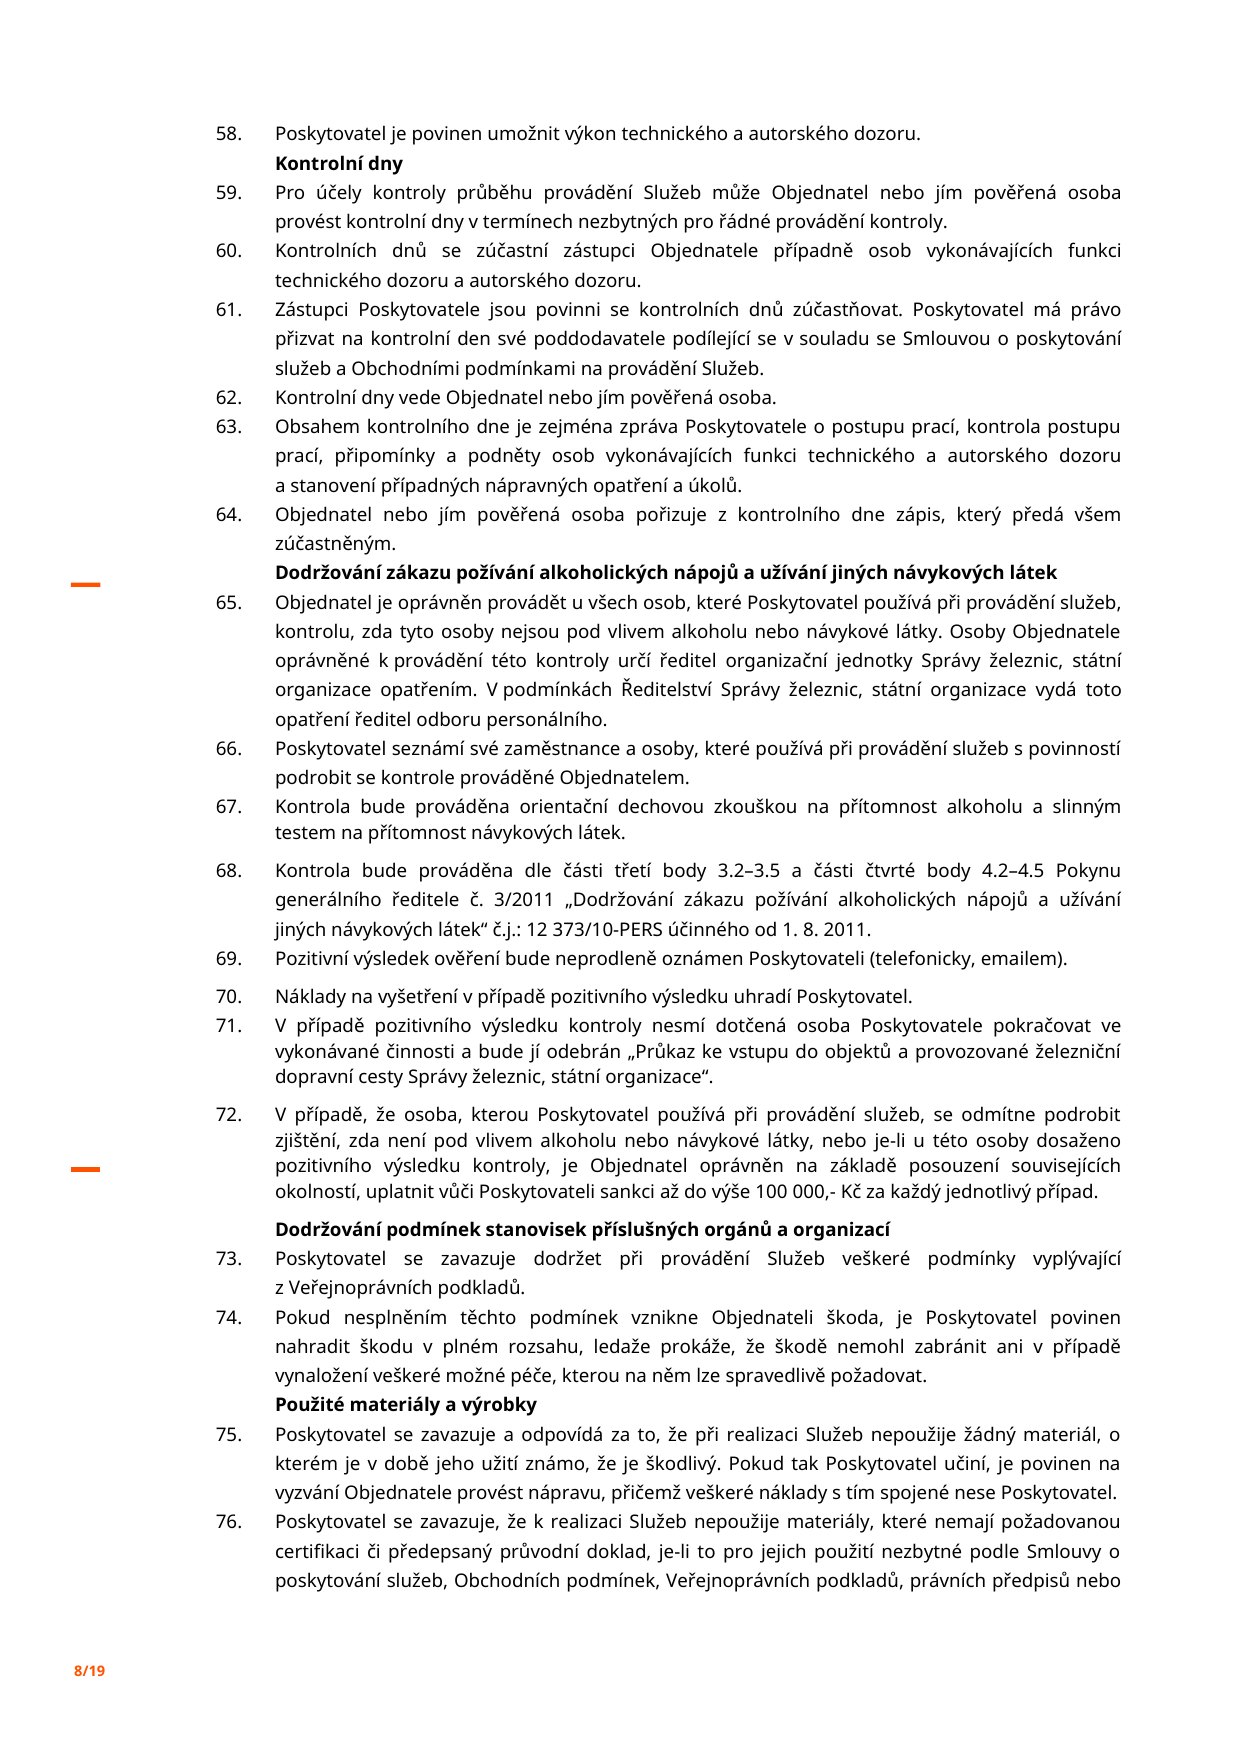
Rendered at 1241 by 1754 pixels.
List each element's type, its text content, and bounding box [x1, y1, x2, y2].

list Poskytovatel se zavazuje dodržet při provádění Služeb veškeré podmínky vyplývající z Veřejnoprávních podkladů. [216, 1245, 1122, 1300]
list Kontrolních dnů se zúčastní zástupci Objednatele případně osob vykonávajících funkci technického dozoru a autorského dozoru. [216, 238, 1122, 292]
list Poskytovatel se zavazuje a odpovídá za to, že při realizaci Služeb nepoužije žádný materiál, o kterém je v době jeho užití známo, že je škodlivý. Pokud tak Poskytovatel učiní, je povinen na vyzvání Objednatele provést nápravu, přičemž veškeré náklady s tím spojené nese Poskytovatel. [216, 1421, 1122, 1505]
text Kontrolní dny [275, 150, 1122, 175]
list Kontrola bude prováděna orientační dechovou zkouškou na přítomnost alkoholu a slinným testem na přítomnost návykových látek. [216, 794, 1122, 845]
list Objednatel nebo jím pověřená osoba pořizuje z kontrolního dne zápis, který předá všem zúčastněným. [216, 501, 1122, 556]
list Pokud nesplněním těchto podmínek vznikne Objednateli škoda, je Poskytovatel povinen nahradit škodu v plném rozsahu, ledaže prokáže, že škodě nemohl zabránit ani v případě vynaložení veškeré možné péče, kterou na něm lze spravedlivě požadovat. [216, 1304, 1122, 1388]
list Kontrola bude prováděna dle části třetí body 3.2–3.5 a části čtvrté body 4.2–4.5 Pokynu generálního ředitele č. 3/2011 „Dodržování zákazu požívání alkoholických nápojů a užívání jiných návykových látek“ č.j.: 12 373/10-PERS účinného od 1. 8. 2011. [216, 857, 1122, 941]
list Zástupci Poskytovatele jsou povinni se kontrolních dnů zúčastňovat. Poskytovatel má právo přizvat na kontrolní den své poddodavatele podílející se v souladu se Smlouvou o poskytování služeb a Obchodními podmínkami na provádění Služeb. [216, 296, 1122, 380]
list Náklady na vyšetření v případě pozitivního výsledku uhradí Poskytovatel. [216, 983, 1122, 1009]
list Kontrolní dny vede Objednatel nebo jím pověřená osoba. [216, 384, 1122, 409]
list Poskytovatel je povinen umožnit výkon technického a autorského dozoru. [216, 121, 1122, 146]
list V případě, že osoba, kterou Poskytovatel používá při provádění služeb, se odmítne podrobit zjištění, zda není pod vlivem alkoholu nebo návykové látky, nebo je-li u této osoby dosaženo pozitivního výsledku kontroly, je Objednatel oprávněn na základě posouzení souvisejících okolností, uplatnit vůči Poskytovateli sankci až do výše 100 000,- Kč za každý jednotlivý případ. [216, 1102, 1122, 1204]
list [216, 1509, 1122, 1593]
list Pro účely kontroly průběhu provádění Služeb může Objednatel nebo jím pověřená osoba provést kontrolní dny v termínech nezbytných pro řádné provádění kontroly. [216, 179, 1122, 234]
list Objednatel je oprávněn provádět u všech osob, které Poskytovatel používá při provádění služeb, kontrolu, zda tyto osoby nejsou pod vlivem alkoholu nebo návykové látky. Osoby Objednatele oprávněné k provádění této kontroly určí ředitel organizační jednotky Správy železnic, státní organizace opatřením. V podmínkách Ředitelství Správy železnic, státní organizace vydá toto opatření ředitel odboru personálního. [216, 589, 1122, 732]
text Použité materiály a výrobky [275, 1392, 1122, 1417]
text Dodržování podmínek stanovisek příslušných orgánů a organizací [275, 1216, 1122, 1242]
list Poskytovatel seznámí své zaměstnance a osoby, které používá při provádění služeb s povinností podrobit se kontrole prováděné Objednatelem. [216, 735, 1122, 790]
list Pozitivní výsledek ověření bude neprodleně oznámen Poskytovateli (telefonicky, emailem). [216, 945, 1122, 971]
list Obsahem kontrolního dne je zejména zpráva Poskytovatele o postupu prací, kontrola postupu prací, připomínky a podněty osob vykonávajících funkci technického a autorského dozoru a stanovení případných nápravných opatření a úkolů. [216, 413, 1122, 497]
text Dodržování zákazu požívání alkoholických nápojů a užívání jiných návykových látek [275, 560, 1122, 585]
list V případě pozitivního výsledku kontroly nesmí dotčená osoba Poskytovatele pokračovat ve vykonávané činnosti a bude jí odebrán „Průkaz ke vstupu do objektů a provozované železniční dopravní cesty Správy železnic, státní organizace“. [216, 1012, 1122, 1089]
